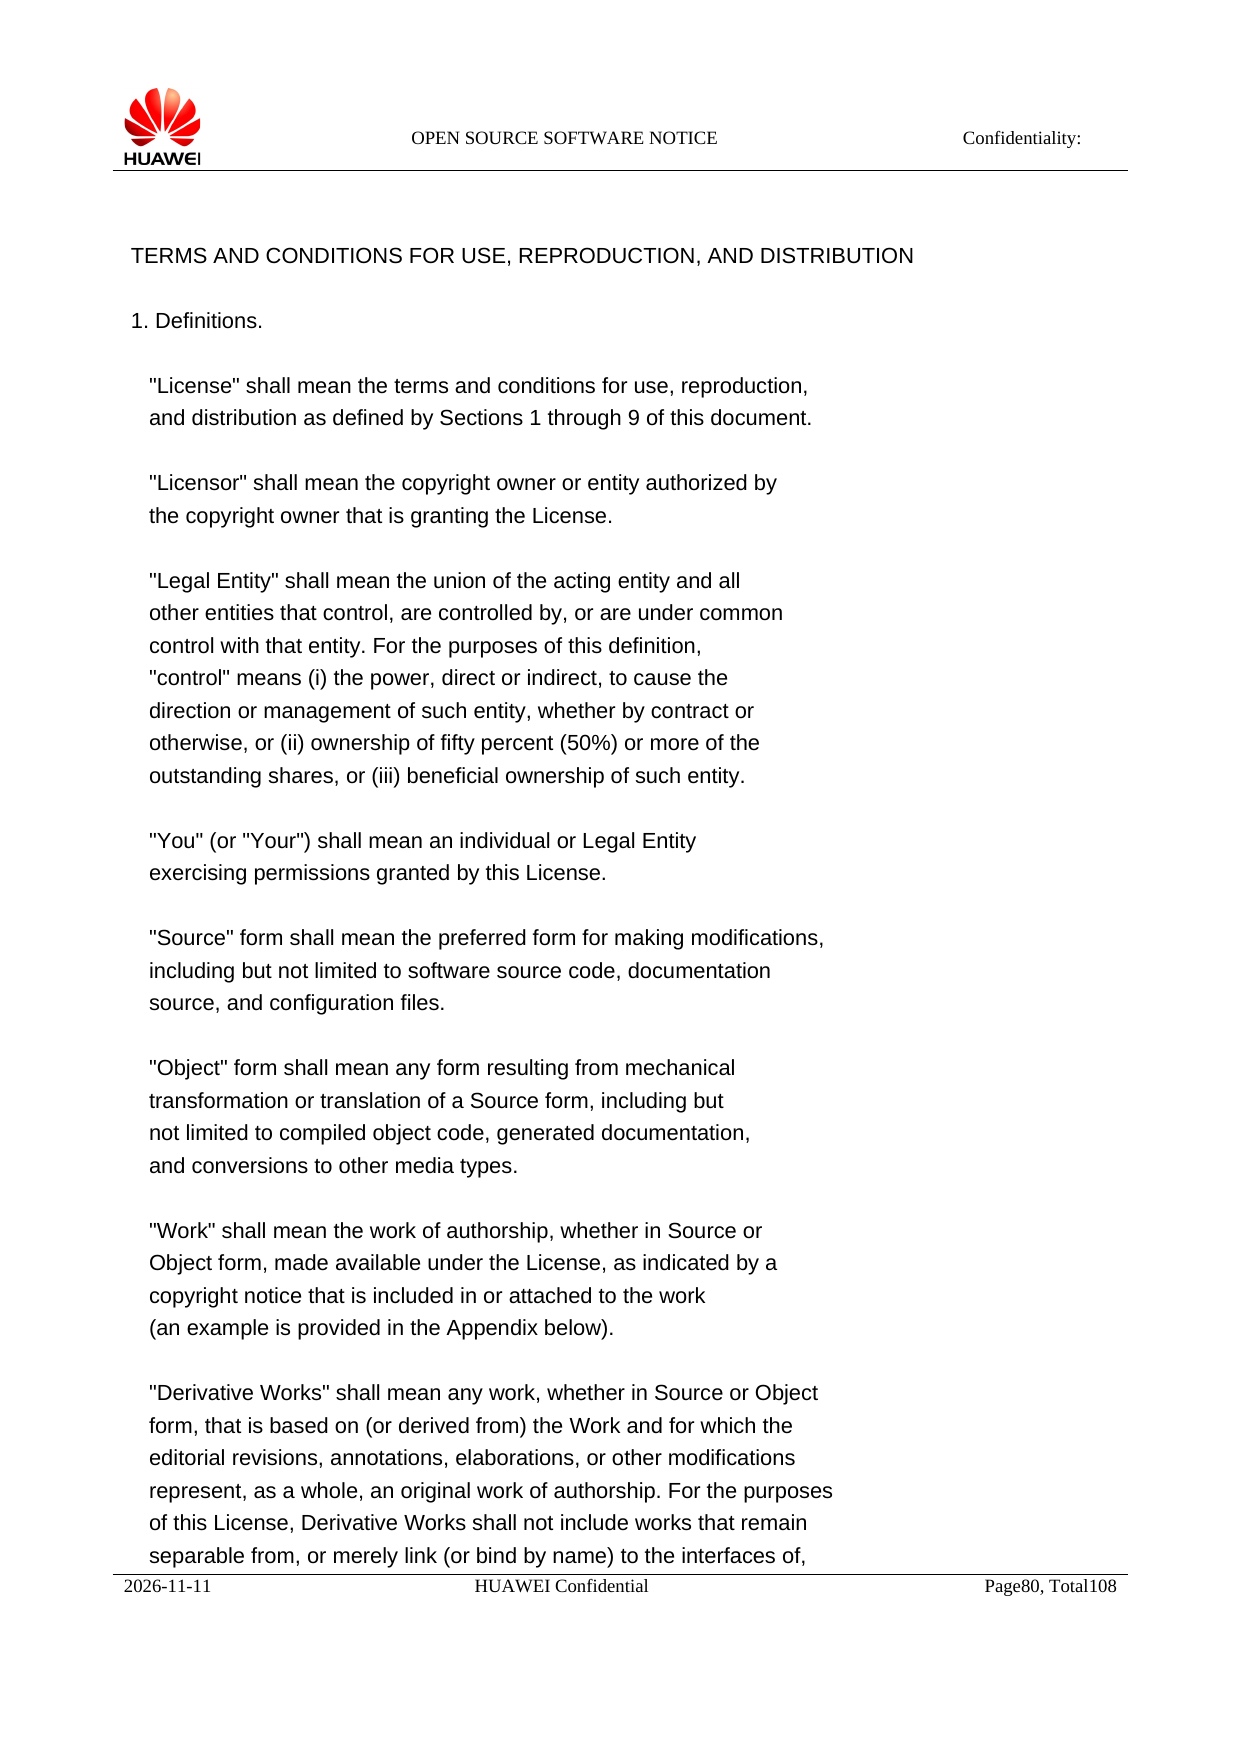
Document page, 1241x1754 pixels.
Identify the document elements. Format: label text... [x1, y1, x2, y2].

text "control" means (i) the power, direct or indirect, to cause the [112, 661, 1128, 694]
text direction or management of such entity, whether by contract or [112, 694, 1128, 726]
text (an example is provided in the Appendix below). [112, 1311, 1128, 1344]
text "Work" shall mean the work of authorship, whether in Source or [112, 1214, 1128, 1246]
text control with that entity. For the purposes of this definition, [112, 629, 1128, 661]
text not limited to compiled object code, generated documentation, [112, 1116, 1128, 1149]
text other entities that control, are controlled by, or are under common [112, 596, 1128, 629]
text TERMS AND CONDITIONS FOR USE, REPRODUCTION, AND DISTRIBUTION [112, 239, 1128, 271]
picture [124, 88, 201, 165]
text "Licensor" shall mean the copyright owner or entity authorized by [112, 466, 1128, 499]
text "Object" form shall mean any form resulting from mechanical [112, 1051, 1128, 1084]
text otherwise, or (ii) ownership of fifty percent (50%) or more of the [112, 726, 1128, 759]
text outstanding shares, or (iii) beneficial ownership of such entity. [112, 759, 1128, 791]
text the copyright owner that is granting the License. [112, 499, 1128, 531]
text "Legal Entity" shall mean the union of the acting entity and all [112, 564, 1128, 596]
text "License" shall mean the terms and conditions for use, reproduction, [112, 369, 1128, 401]
text copyright notice that is included in or attached to the work [112, 1279, 1128, 1311]
text editorial revisions, annotations, elaborations, or other modifications [112, 1441, 1128, 1474]
text and distribution as defined by Sections 1 through 9 of this document. [112, 401, 1128, 434]
text "Source" form shall mean the preferred form for making modifications, [112, 921, 1128, 954]
text including but not limited to software source code, documentation [112, 954, 1128, 986]
text "Derivative Works" shall mean any work, whether in Source or Object [112, 1376, 1128, 1409]
text separable from, or merely link (or bind by name) to the interfaces of, [112, 1539, 1128, 1571]
text Object form, made available under the License, as indicated by a [112, 1246, 1128, 1279]
text represent, as a whole, an original work of authorship. For the purposes [112, 1474, 1128, 1506]
text transformation or translation of a Source form, including but [112, 1084, 1128, 1116]
text source, and configuration files. [112, 986, 1128, 1019]
text and conversions to other media types. [112, 1149, 1128, 1181]
text form, that is based on (or derived from) the Work and for which the [112, 1409, 1128, 1441]
text of this License, Derivative Works shall not include works that remain [112, 1506, 1128, 1539]
text 1. Definitions. [112, 304, 1128, 336]
text "You" (or "Your") shall mean an individual or Legal Entity [112, 824, 1128, 856]
text exercising permissions granted by this License. [112, 856, 1128, 889]
